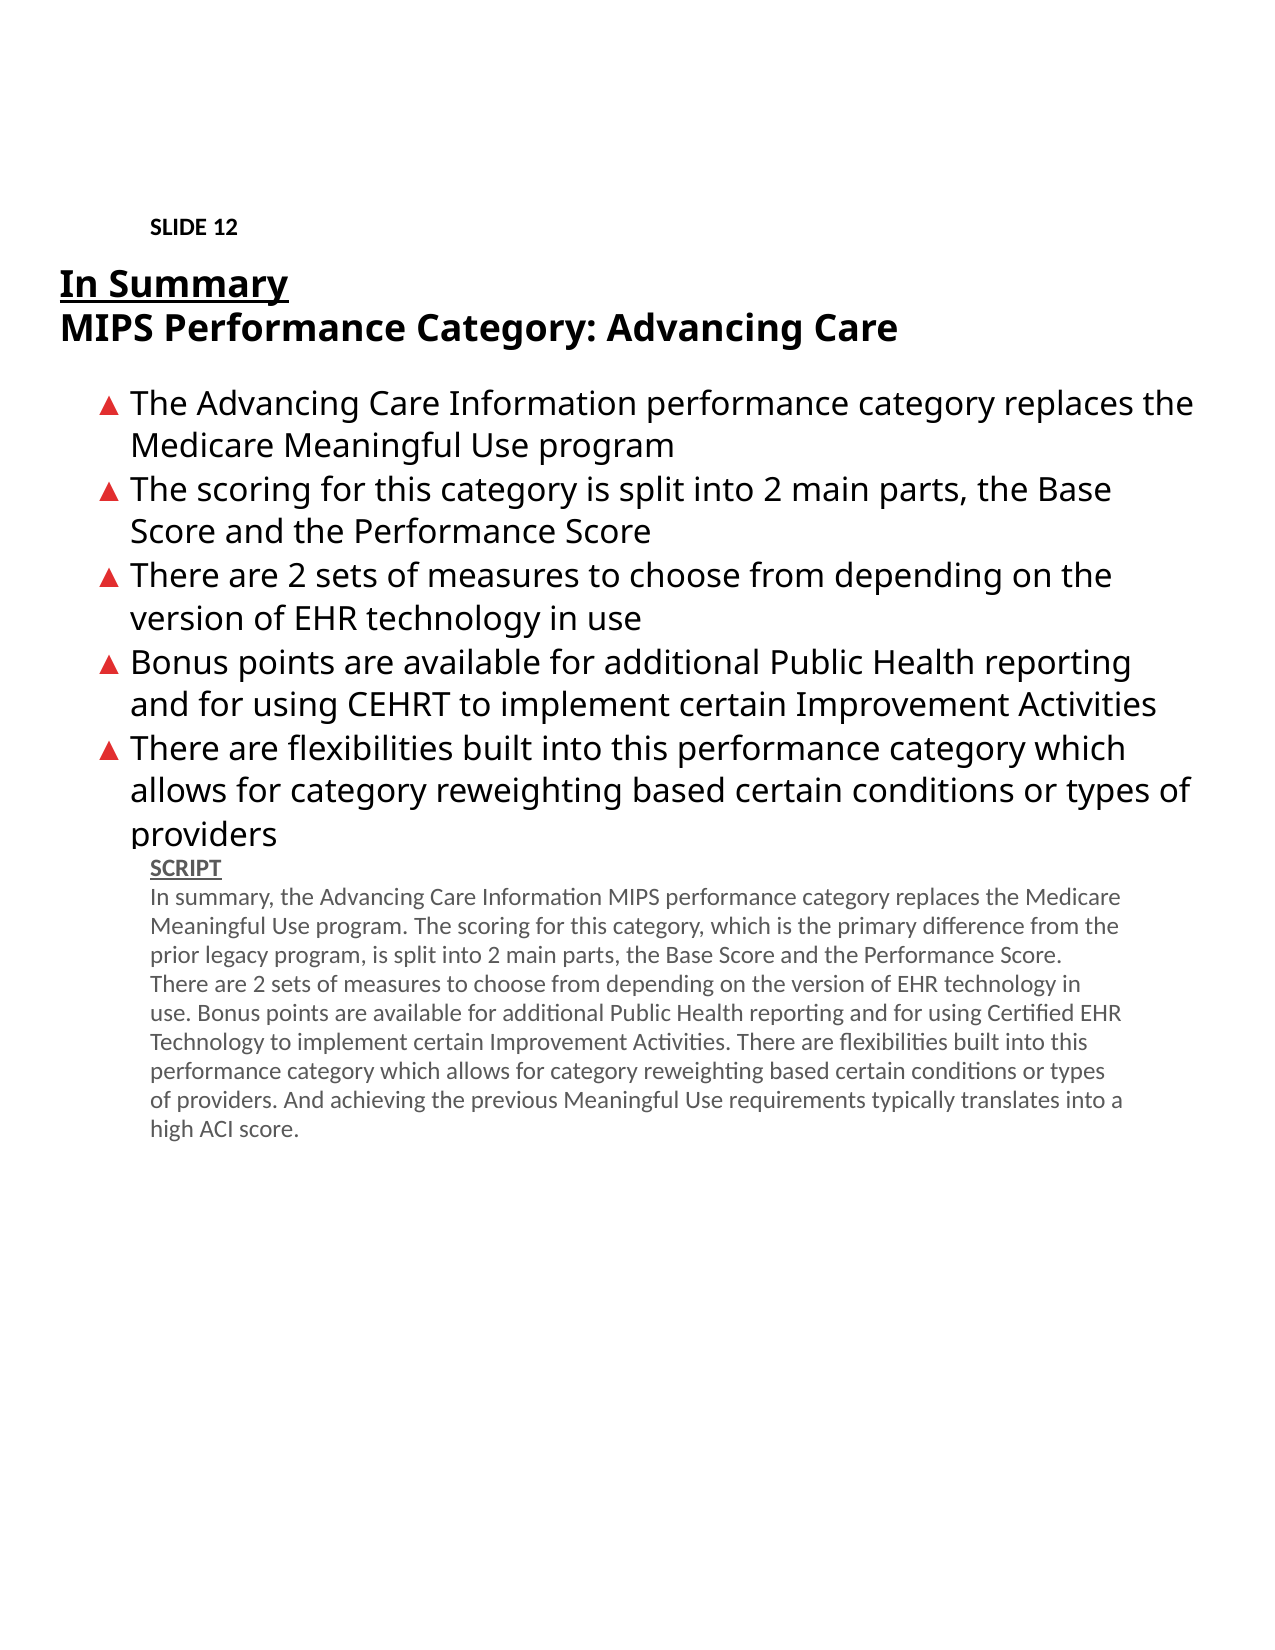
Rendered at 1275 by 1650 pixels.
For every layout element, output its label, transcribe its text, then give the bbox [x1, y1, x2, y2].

text SLIDE 12 [150, 211, 1125, 242]
text In summary, the Advancing Care Information MIPS performance category replaces the Medicare Meaningful Use program. The scoring for this category, which is the primary difference from the prior legacy program, is split into 2 main parts, the Base Score and the Performance Score. There are 2 sets of measures to choose from depending on the version of EHR technology in use. Bonus points are available for additional Public Health reporting and for using Certified EHR Technology to implement certain Improvement Activities. There are flexibilities built into this performance category which allows for category reweighting based certain conditions or types of providers. And achieving the previous Meaningful Use requirements typically translates into a high ACI score. [150, 882, 1125, 1144]
text SCRIPT [150, 852, 1125, 882]
